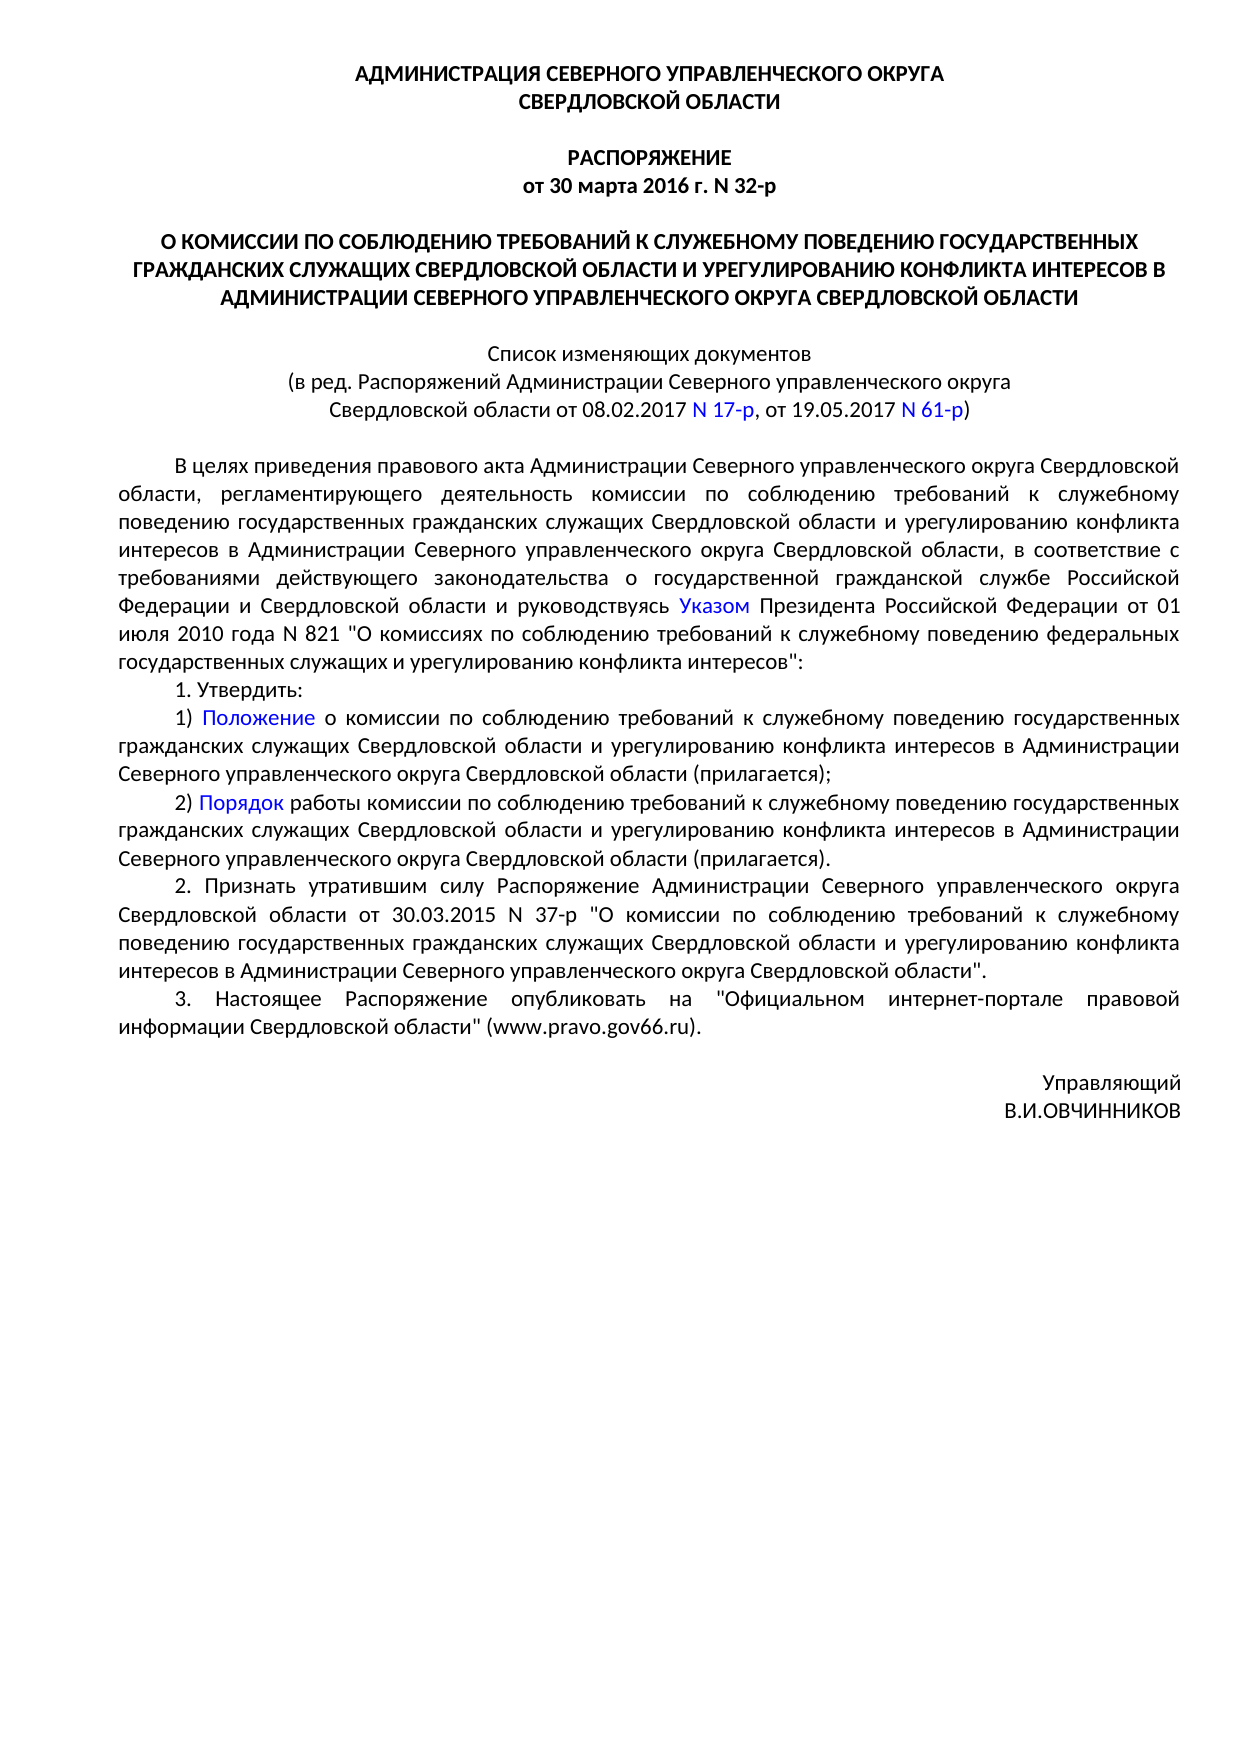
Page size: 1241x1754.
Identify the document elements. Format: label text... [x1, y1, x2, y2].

text Управляющий [118, 1068, 1181, 1096]
title от 30 марта 2016 г. N 32-р [118, 171, 1181, 199]
text В.И.ОВЧИННИКОВ [118, 1096, 1181, 1124]
text Список изменяющих документов [118, 339, 1181, 367]
text 1) Положение о комиссии по соблюдению требований к служебному поведению государственных гражданских служащих Свердловской области и урегулированию конфликта интересов в Администрации Северного управленческого округа Свердловской области (прилагается); [118, 703, 1181, 788]
title АДМИНИСТРАЦИЯ СЕВЕРНОГО УПРАВЛЕНЧЕСКОГО ОКРУГА [118, 59, 1181, 87]
text (в ред. Распоряжений Администрации Северного управленческого округа [118, 367, 1181, 395]
text 3. Настоящее Распоряжение опубликовать на "Официальном интернет-портале правовой информации Свердловской области" (www.pravo.gov66.ru). [118, 984, 1181, 1040]
title СВЕРДЛОВСКОЙ ОБЛАСТИ [118, 87, 1181, 115]
text 2. Признать утратившим силу Распоряжение Администрации Северного управленческого округа Свердловской области от 30.03.2015 N 37-р "О комиссии по соблюдению требований к служебному поведению государственных гражданских служащих Свердловской области и урегулированию конфликта интересов в Администрации Северного управленческого округа Свердловской области". [118, 872, 1181, 984]
text Свердловской области от 08.02.2017 N 17-р, от 19.05.2017 N 61-р) [118, 395, 1181, 423]
text 1. Утвердить: [118, 676, 1181, 703]
title О КОМИССИИ ПО СОБЛЮДЕНИЮ ТРЕБОВАНИЙ К СЛУЖЕБНОМУ ПОВЕДЕНИЮ ГОСУДАРСТВЕННЫХ ГРАЖДАНСКИХ СЛУЖАЩИХ СВЕРДЛОВСКОЙ ОБЛАСТИ И УРЕГУЛИРОВАНИЮ КОНФЛИКТА ИНТЕРЕСОВ В АДМИНИСТРАЦИИ СЕВЕРНОГО УПРАВЛЕНЧЕСКОГО ОКРУГА СВЕРДЛОВСКОЙ ОБЛАСТИ [118, 227, 1181, 311]
title РАСПОРЯЖЕНИЕ [118, 143, 1181, 171]
text 2) Порядок работы комиссии по соблюдению требований к служебному поведению государственных гражданских служащих Свердловской области и урегулированию конфликта интересов в Администрации Северного управленческого округа Свердловской области (прилагается). [118, 788, 1181, 872]
text В целях приведения правового акта Администрации Северного управленческого округа Свердловской области, регламентирующего деятельность комиссии по соблюдению требований к служебному поведению государственных гражданских служащих Свердловской области и урегулированию конфликта интересов в Администрации Северного управленческого округа Свердловской области, в соответствие с требованиями действующего законодательства о государственной гражданской службе Российской Федерации и Свердловской области и руководствуясь Указом Президента Российской Федерации от 01 июля 2010 года N 821 "О комиссиях по соблюдению требований к служебному поведению федеральных государственных служащих и урегулированию конфликта интересов": [118, 451, 1181, 676]
